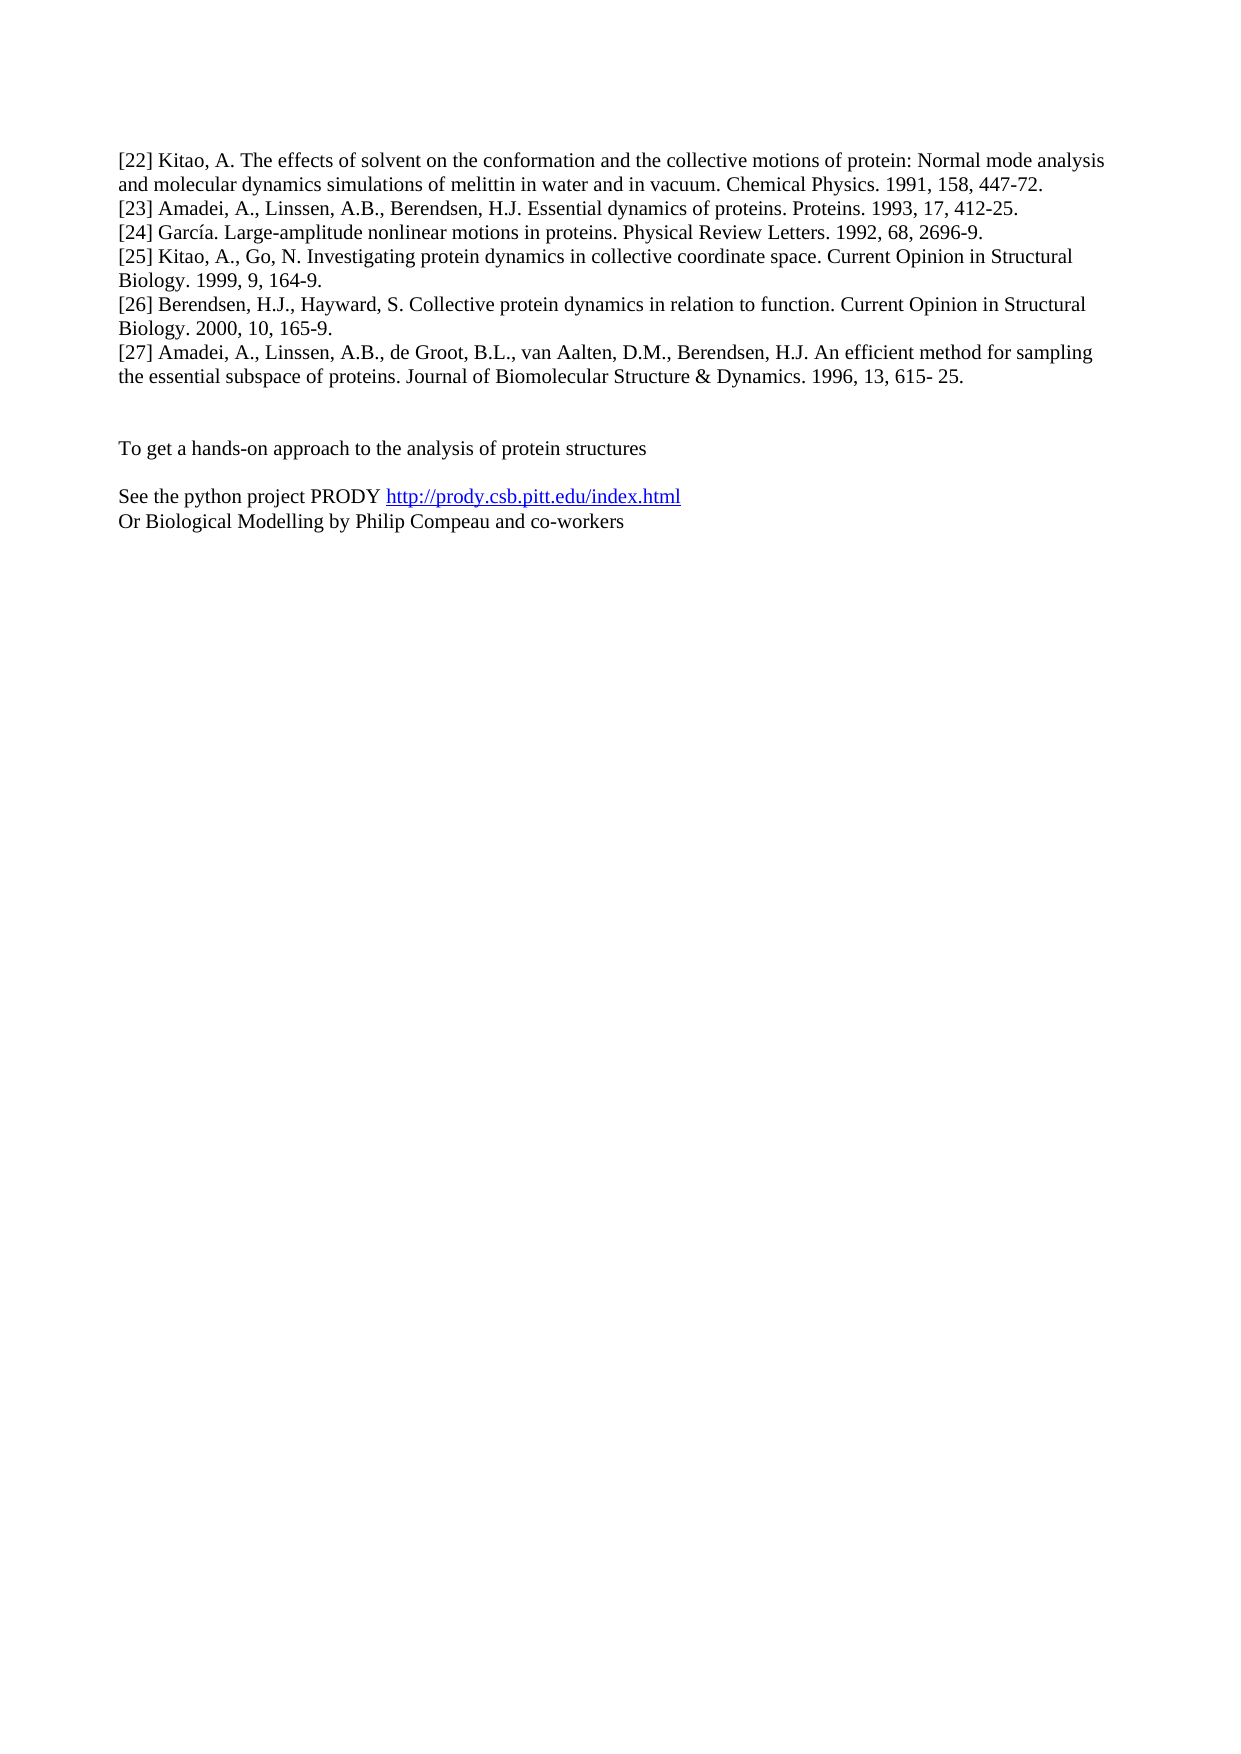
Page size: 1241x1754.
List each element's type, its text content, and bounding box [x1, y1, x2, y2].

text [27] Amadei, A., Linssen, A.B., de Groot, B.L., van Aalten, D.M., Berendsen, H.J. An efficient method for sampling the essential subspace of proteins. Journal of Biomolecular Structure & Dynamics. 1996, 13, 615- 25. [118, 340, 1122, 388]
text [23] Amadei, A., Linssen, A.B., Berendsen, H.J. Essential dynamics of proteins. Proteins. 1993, 17, 412-25. [118, 196, 1122, 220]
text To get a hands-on approach to the analysis of protein structures [118, 436, 1122, 460]
text [26] Berendsen, H.J., Hayward, S. Collective protein dynamics in relation to function. Current Opinion in Structural Biology. 2000, 10, 165-9. [118, 292, 1122, 340]
text [25] Kitao, A., Go, N. Investigating protein dynamics in collective coordinate space. Current Opinion in Structural Biology. 1999, 9, 164-9. [118, 244, 1122, 292]
text [22] Kitao, A. The effects of solvent on the conformation and the collective motions of protein: Normal mode analysis and molecular dynamics simulations of melittin in water and in vacuum. Chemical Physics. 1991, 158, 447-72. [118, 148, 1122, 196]
text [24] García. Large-amplitude nonlinear motions in proteins. Physical Review Letters. 1992, 68, 2696-9. [118, 220, 1122, 244]
text Or Biological Modelling by Philip Compeau and co-workers [118, 508, 1122, 533]
text See the python project PRODY http://prody.csb.pitt.edu/index.html [118, 484, 1122, 508]
